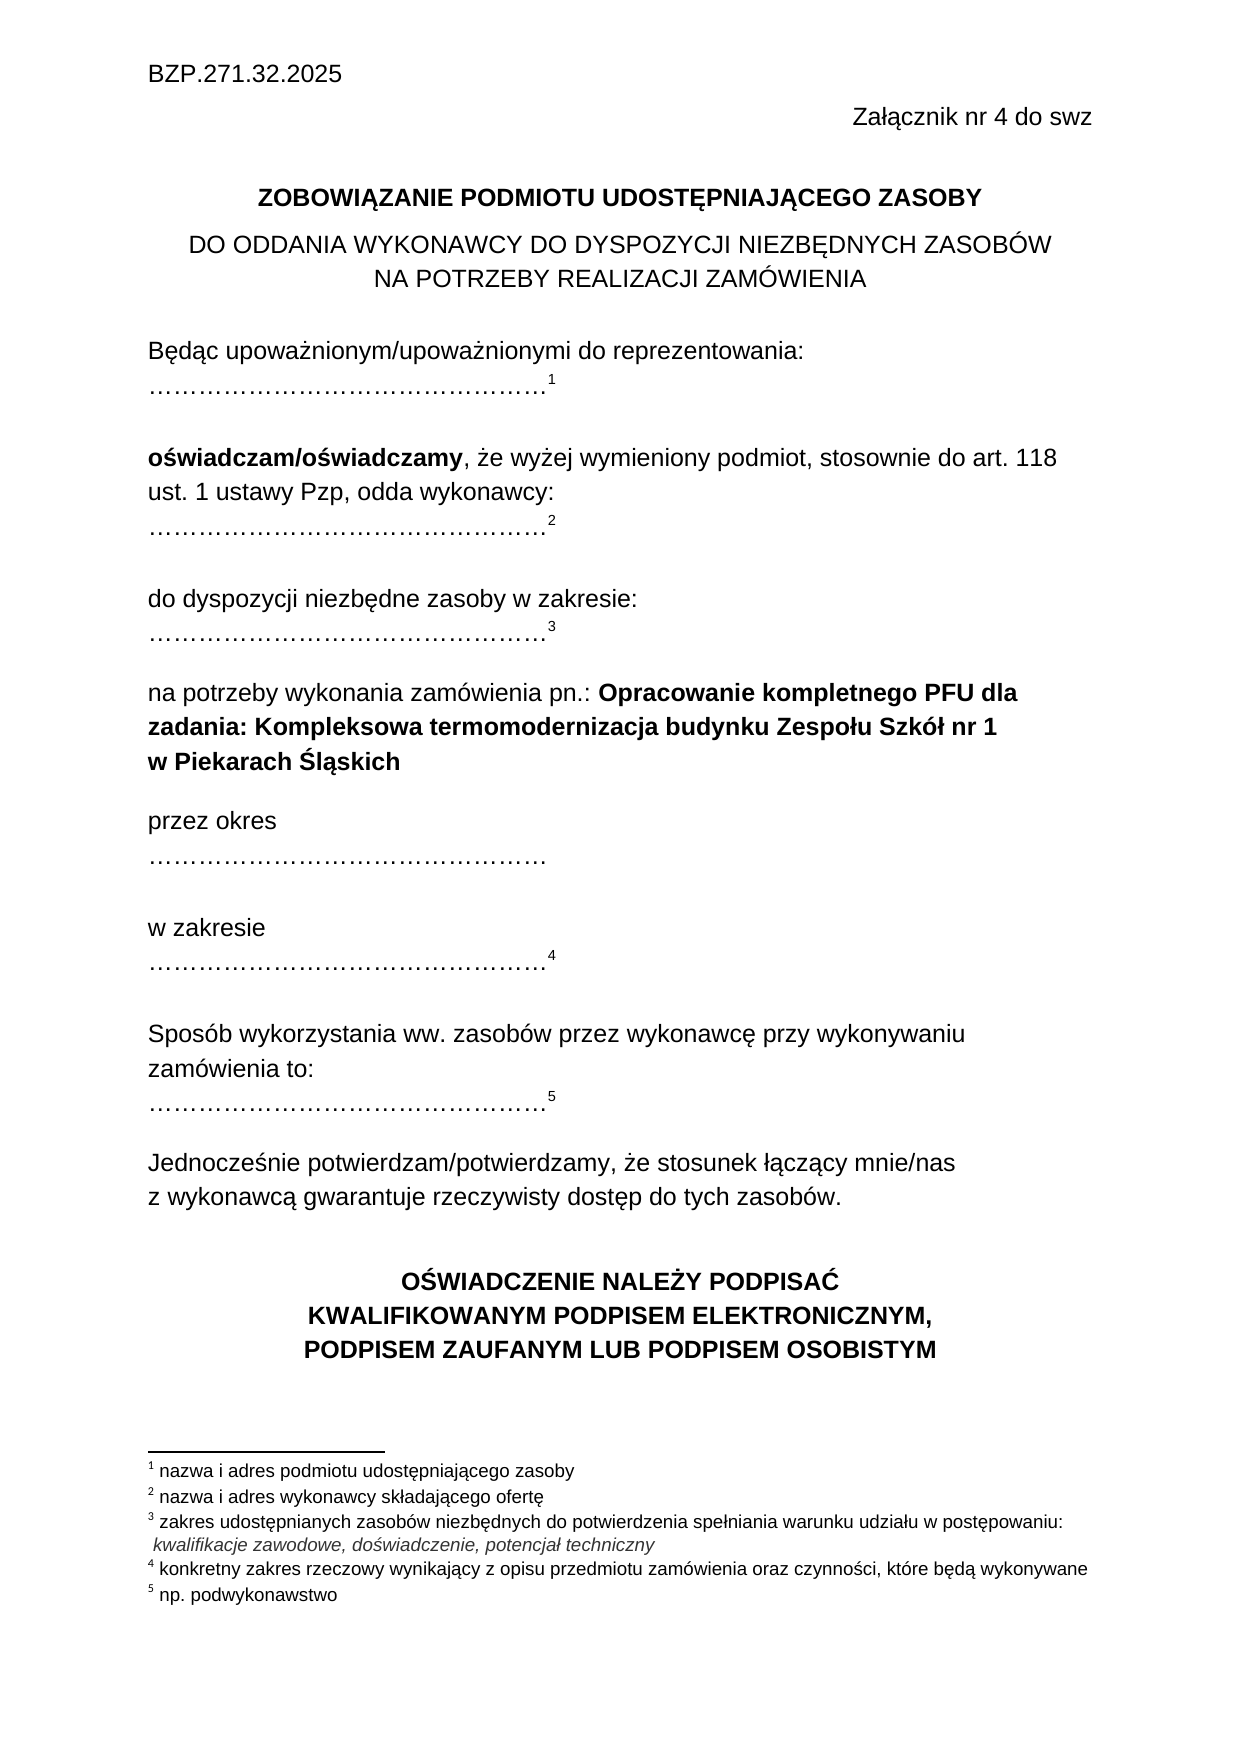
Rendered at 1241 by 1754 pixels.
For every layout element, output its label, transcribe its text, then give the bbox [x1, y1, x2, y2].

text ………………………………………… [148, 512, 1092, 541]
text ………………………………………… [148, 1088, 1092, 1117]
text Będąc upoważnionym/upoważnionymi do reprezentowania: [148, 336, 1092, 365]
text ZOBOWIĄZANIE PODMIOTU UDOSTĘPNIAJĄCEGO ZASOBY [148, 183, 1092, 212]
text ………………………………………… [148, 618, 1092, 647]
text do dyspozycji niezbędne zasoby w zakresie: [148, 584, 1092, 612]
text Jednocześnie potwierdzam/potwierdzamy, że stosunek łączący mnie/nas z wykonawcą gwarantuje rzeczywisty dostęp do tych zasobów. [148, 1147, 1092, 1211]
text KWALIFIKOWANYM PODPISEM ELEKTRONICZNYM, [148, 1301, 1092, 1330]
text ………………………………………… [148, 371, 1092, 399]
text na potrzeby wykonania zamówienia pn.: Opracowanie kompletnego PFU dla zadania: Kompleksowa termomodernizacja budynku Zespołu Szkół nr 1 w Piekarach Śląskich [148, 678, 1092, 775]
text Sposób wykorzystania ww. zasobów przez wykonawcę przy wykonywaniu zamówienia to: [148, 1019, 1092, 1082]
text DO ODDANIA WYKONAWCY DO DYSPOZYCJI NIEZBĘDNYCH ZASOBÓW NA POTRZEBY REALIZACJI ZAMÓWIENIA [148, 230, 1092, 293]
text w zakresie [148, 913, 1092, 941]
text ………………………………………… [148, 841, 1092, 869]
text przez okres [148, 806, 1092, 835]
text OŚWIADCZENIE NALEŻY PODPISAĆ [148, 1266, 1092, 1295]
text oświadczam/oświadczamy, że wyżej wymieniony podmiot, stosownie do art. 118 ust. 1 ustawy Pzp, odda wykonawcy: [148, 443, 1092, 506]
text PODPISEM ZAUFANYM LUB PODPISEM OSOBISTYM [148, 1335, 1092, 1364]
text ………………………………………… [148, 947, 1092, 976]
